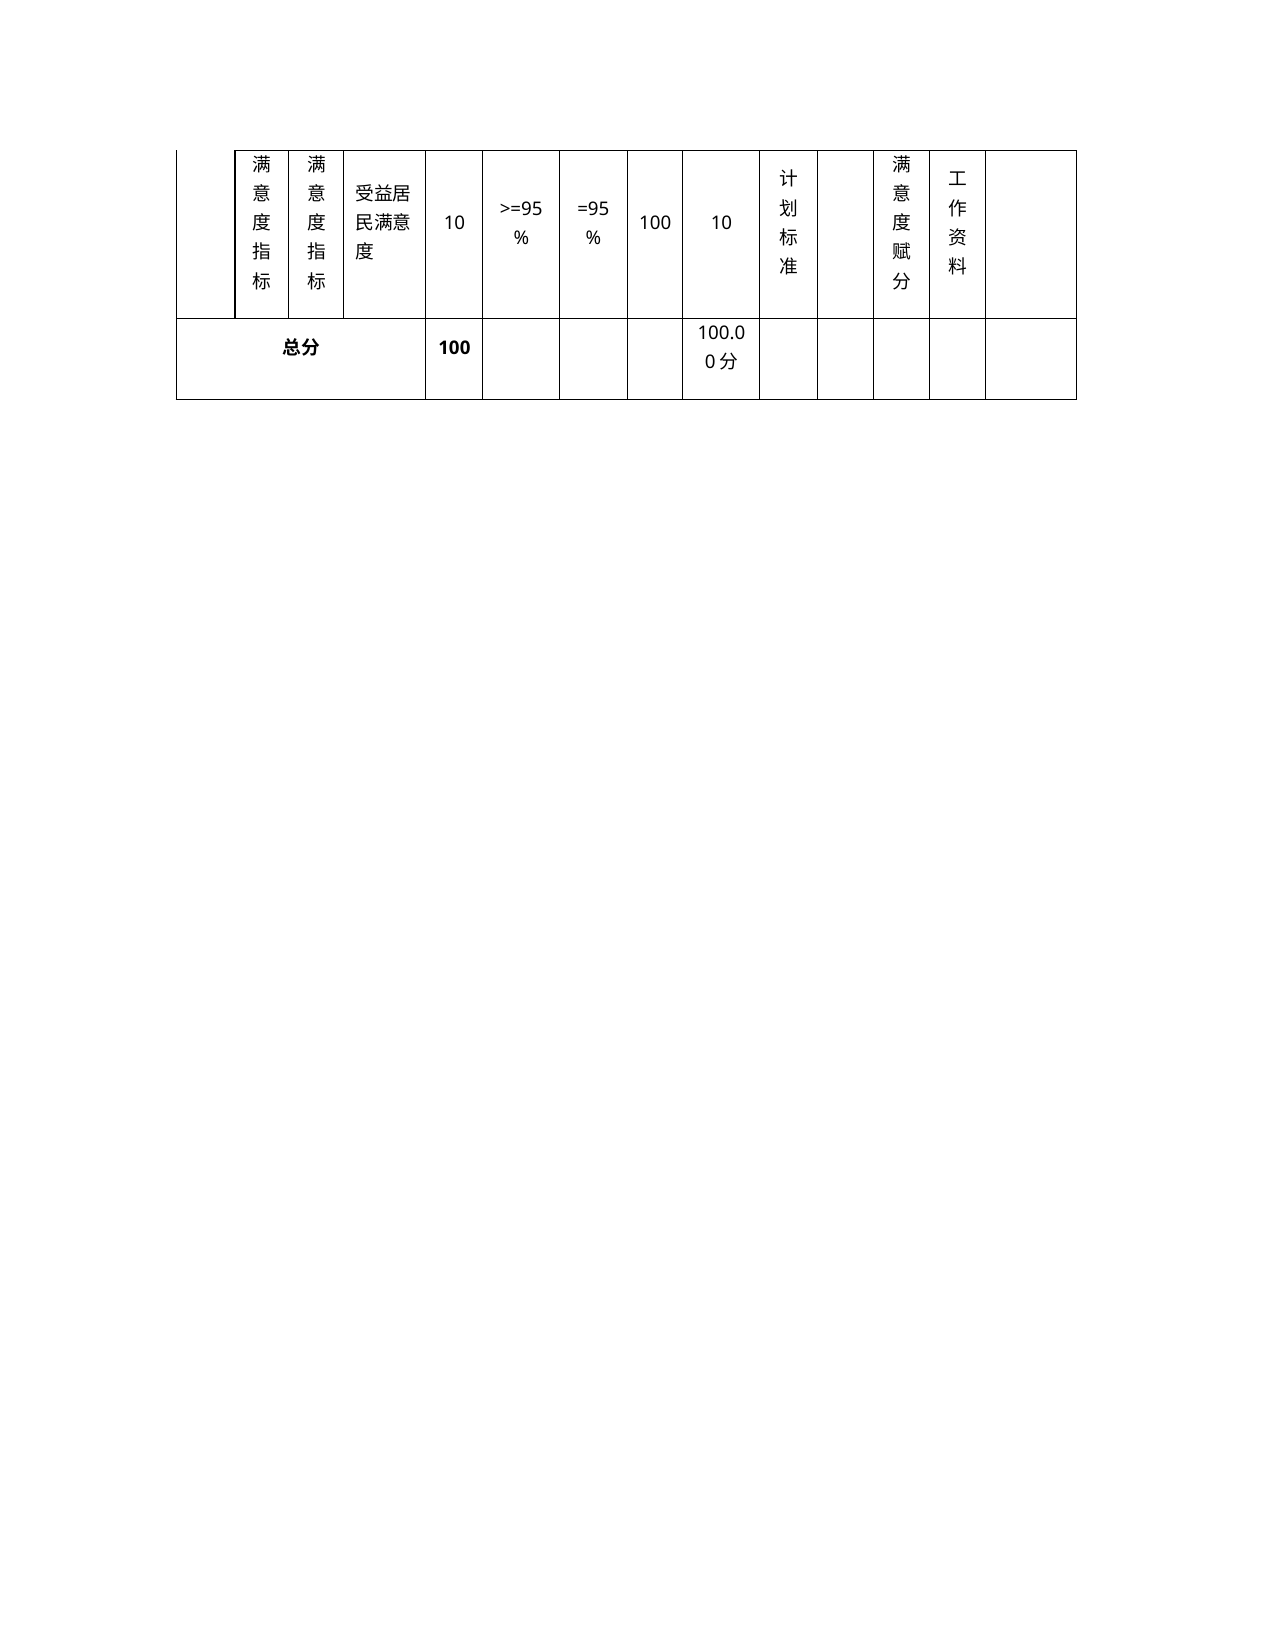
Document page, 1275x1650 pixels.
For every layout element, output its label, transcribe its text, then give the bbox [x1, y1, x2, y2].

table_cell [818, 151, 873, 318]
table_cell [483, 319, 559, 399]
table_cell 满意度指标 [236, 151, 288, 318]
table_cell 满意度指标 [289, 151, 343, 318]
table_cell [560, 319, 627, 399]
table_cell 工作资料 [930, 151, 985, 318]
table_cell >=95% [483, 151, 559, 318]
table_cell 10 [426, 151, 482, 318]
table_cell [874, 319, 929, 399]
table_cell 100 [426, 319, 482, 399]
table_cell 10 [683, 151, 759, 318]
table_cell [930, 319, 985, 399]
table_cell 计划标准 [760, 151, 817, 318]
table_cell [986, 319, 1076, 399]
table_cell [818, 319, 873, 399]
table_cell 100 [628, 151, 682, 318]
table_cell [628, 319, 682, 399]
table_cell 受益居民满意度 [344, 151, 425, 318]
table_cell [986, 151, 1076, 318]
table_cell 总分 [177, 319, 425, 399]
table_cell 100.00分 [683, 319, 759, 399]
table_cell =95% [560, 151, 627, 318]
table_cell 满意度赋分 [874, 151, 929, 318]
table_cell [760, 319, 817, 399]
